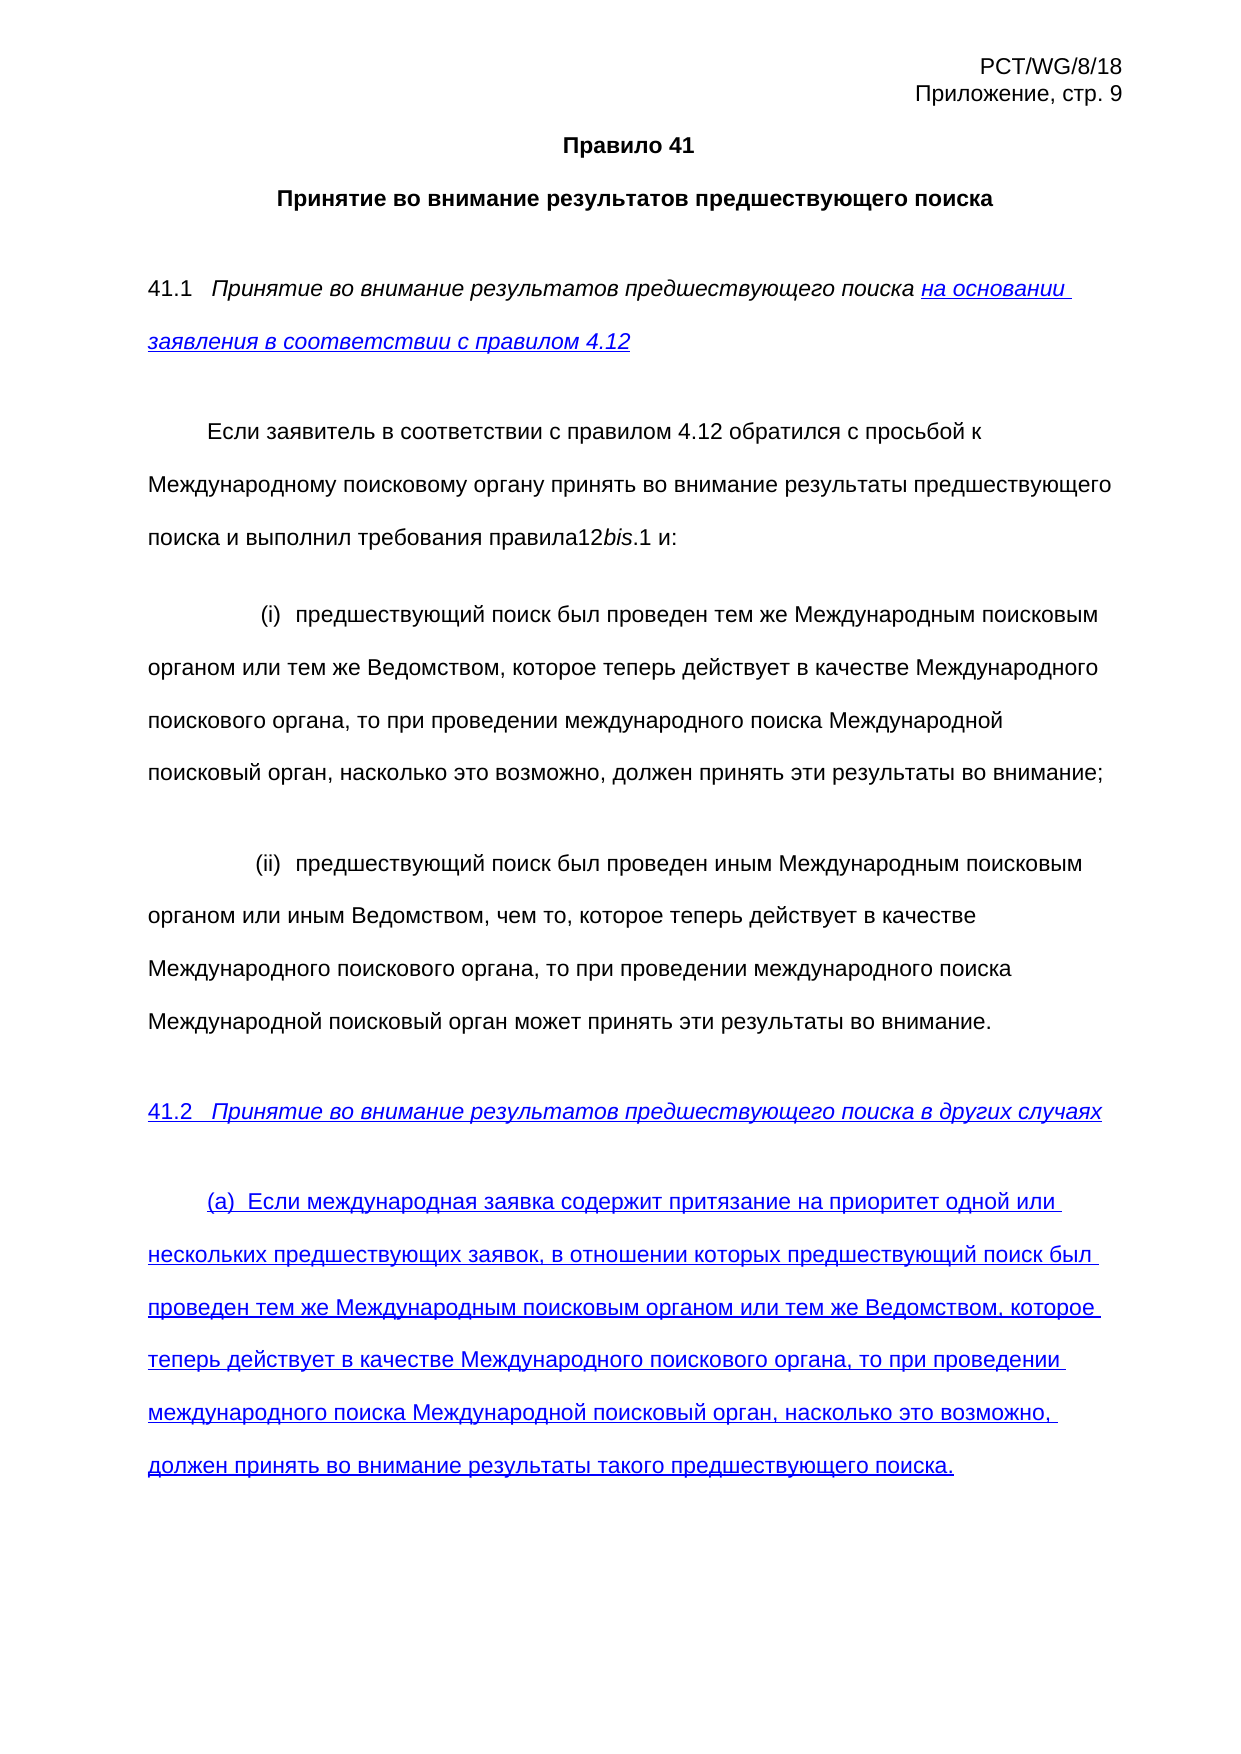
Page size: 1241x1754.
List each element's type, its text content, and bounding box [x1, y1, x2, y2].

text Если заявитель в соответствии с правилом 4.12 обратился с просьбой к Международному поисковому органу принять во внимание результаты предшествующего поиска и выполнил требования правила12bis.1 и: [148, 418, 1122, 550]
title 41.1 Принятие во внимание результатов предшествующего поиска на основании заявления в соответствии с правилом 4.12 [148, 275, 1122, 354]
title Правило 41 Принятие во внимание результатов предшествующего поиска [148, 132, 1122, 211]
text (i) предшествующий поиск был проведен тем же Международным поисковым органом или тем же Ведомством, которое теперь действует в качестве Международного поискового органа, то при проведении международного поиска Международной поисковый орган, насколько это возможно, должен принять эти результаты во внимание; [148, 601, 1122, 786]
text (ii) предшествующий поиск был проведен иным Международным поисковым органом или иным Ведомством, чем то, которое теперь действует в качестве Международного поискового органа, то при проведении международного поиска Международной поисковый орган может принять эти результаты во внимание. [148, 849, 1122, 1034]
text (a) Если международная заявка содержит притязание на приоритет одной или нескольких предшествующих заявок, в отношении которых предшествующий поиск был проведен тем же Международным поисковым органом или тем же Ведомством, которое теперь действует в качестве Международного поискового органа, то при проведении международного поиска Международной поисковый орган, насколько это возможно, должен принять во внимание результаты такого предшествующего поиска. [148, 1188, 1122, 1478]
title 41.2 Принятие во внимание результатов предшествующего поиска в других случаях [148, 1098, 1122, 1124]
